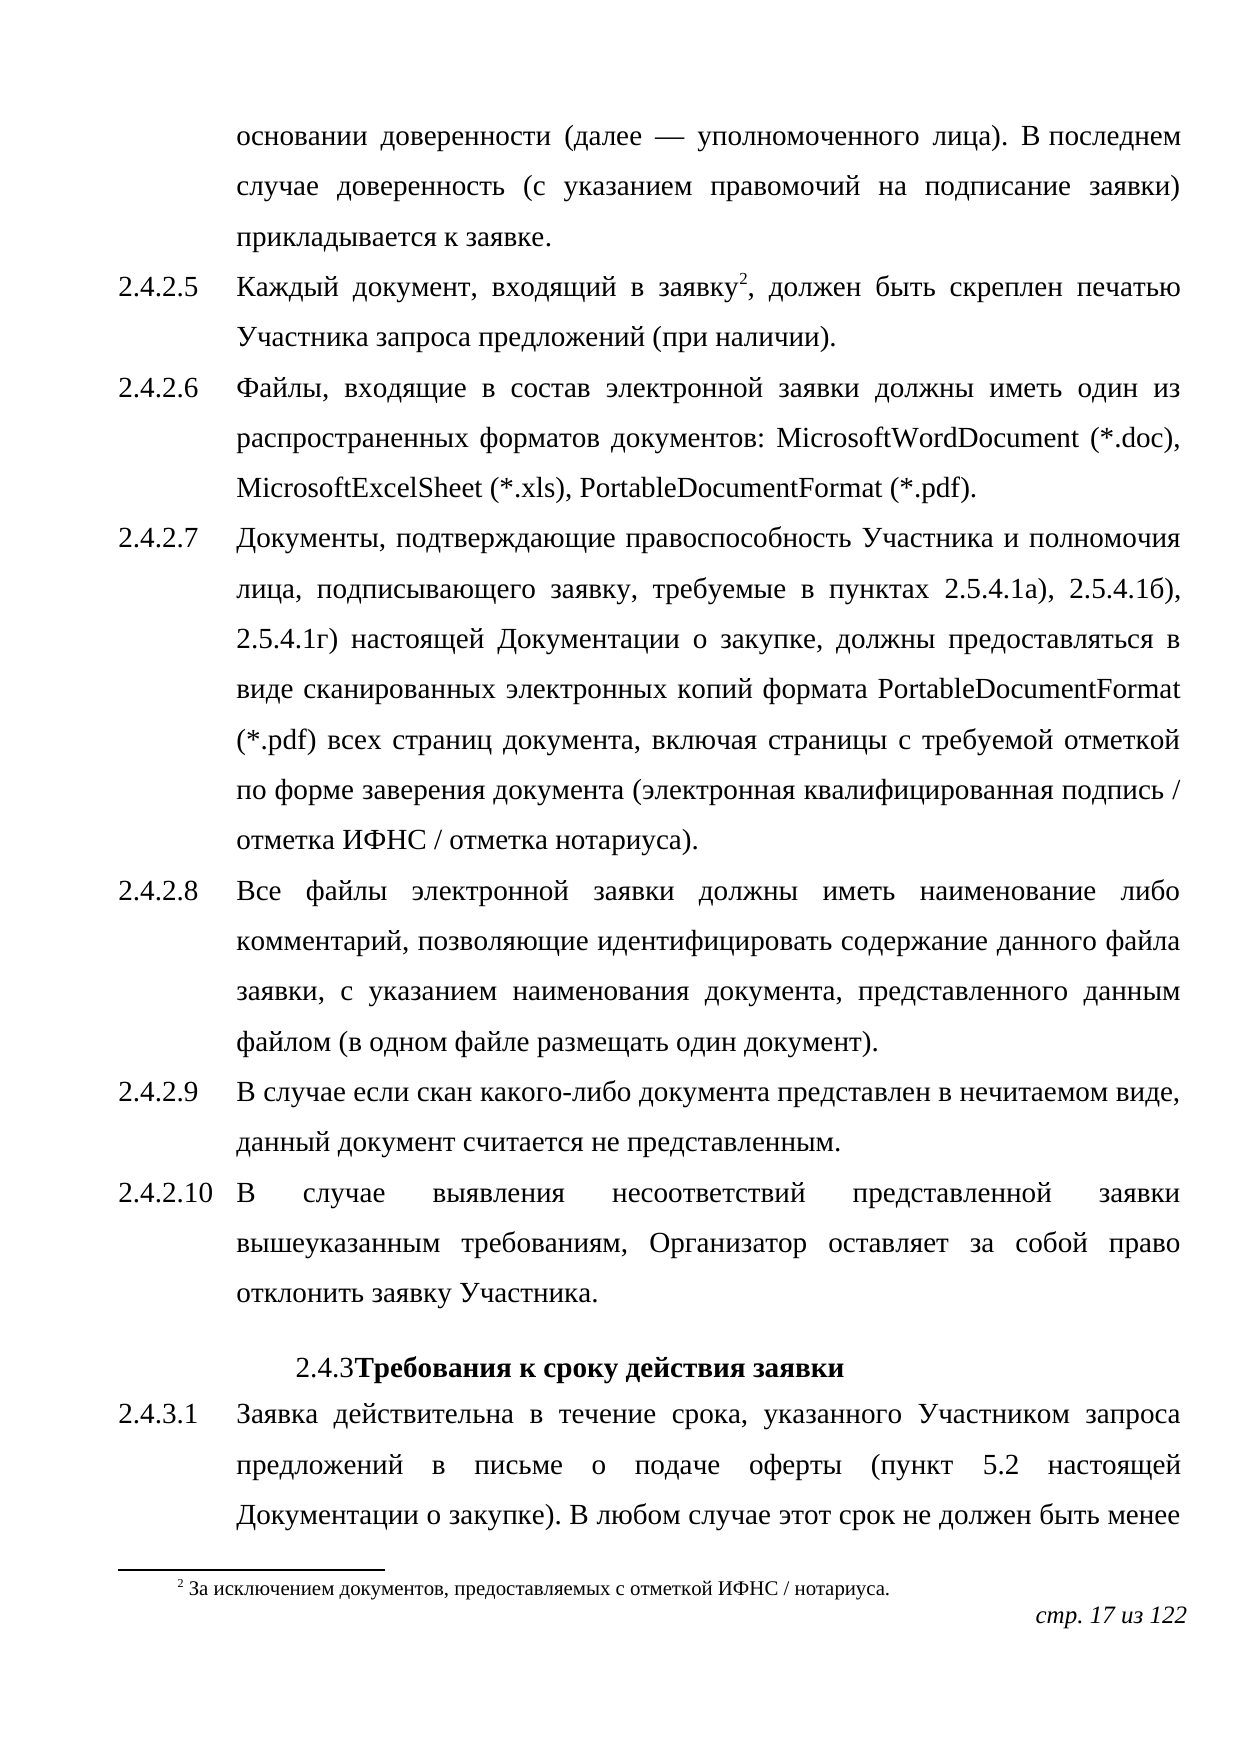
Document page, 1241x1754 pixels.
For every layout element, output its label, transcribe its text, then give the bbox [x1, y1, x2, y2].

text Документы, подтверждающие правоспособность Участника и полномочия лица, подписывающего заявку, требуемые в пунктах 2.5.4.1а), 2.5.4.1б), 2.5.4.1г) настоящей Документации о закупке, должны предоставляться в виде сканированных электронных копий формата PortableDocumentFormat (*.pdf) всех страниц документа, включая страницы с требуемой отметкой по форме заверения документа (электронная квалифицированная подпись / отметка ИФНС / отметка нотариуса). [118, 521, 1181, 856]
list Каждый документ, входящий в заявку, должен быть скреплен печатью Участника запроса предложений (при наличии). [118, 269, 1181, 353]
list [118, 118, 1181, 252]
text Все файлы электронной заявки должны иметь наименование либо комментарий, позволяющие идентифицировать содержание данного файла заявки, с указанием наименования документа, представленного данным файлом (в одном файле размещать один документ). [118, 873, 1181, 1057]
text В случае выявления несоответствий представленной заявки вышеуказанным требованиям, Организатор оставляет за собой право отклонить заявку Участника. [118, 1175, 1181, 1309]
text Файлы, входящие в состав электронной заявки должны иметь один из распространенных форматов документов: MicrosoftWordDocument (*.doc), MicrosoftExcelSheet (*.xls), PortableDocumentFormat (*.pdf). [118, 370, 1181, 504]
text В случае если скан какого-либо документа представлен в нечитаемом виде, данный документ считается не представленным. [118, 1074, 1181, 1158]
text Требования к сроку действия заявки [236, 1351, 1181, 1384]
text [118, 1397, 1181, 1531]
